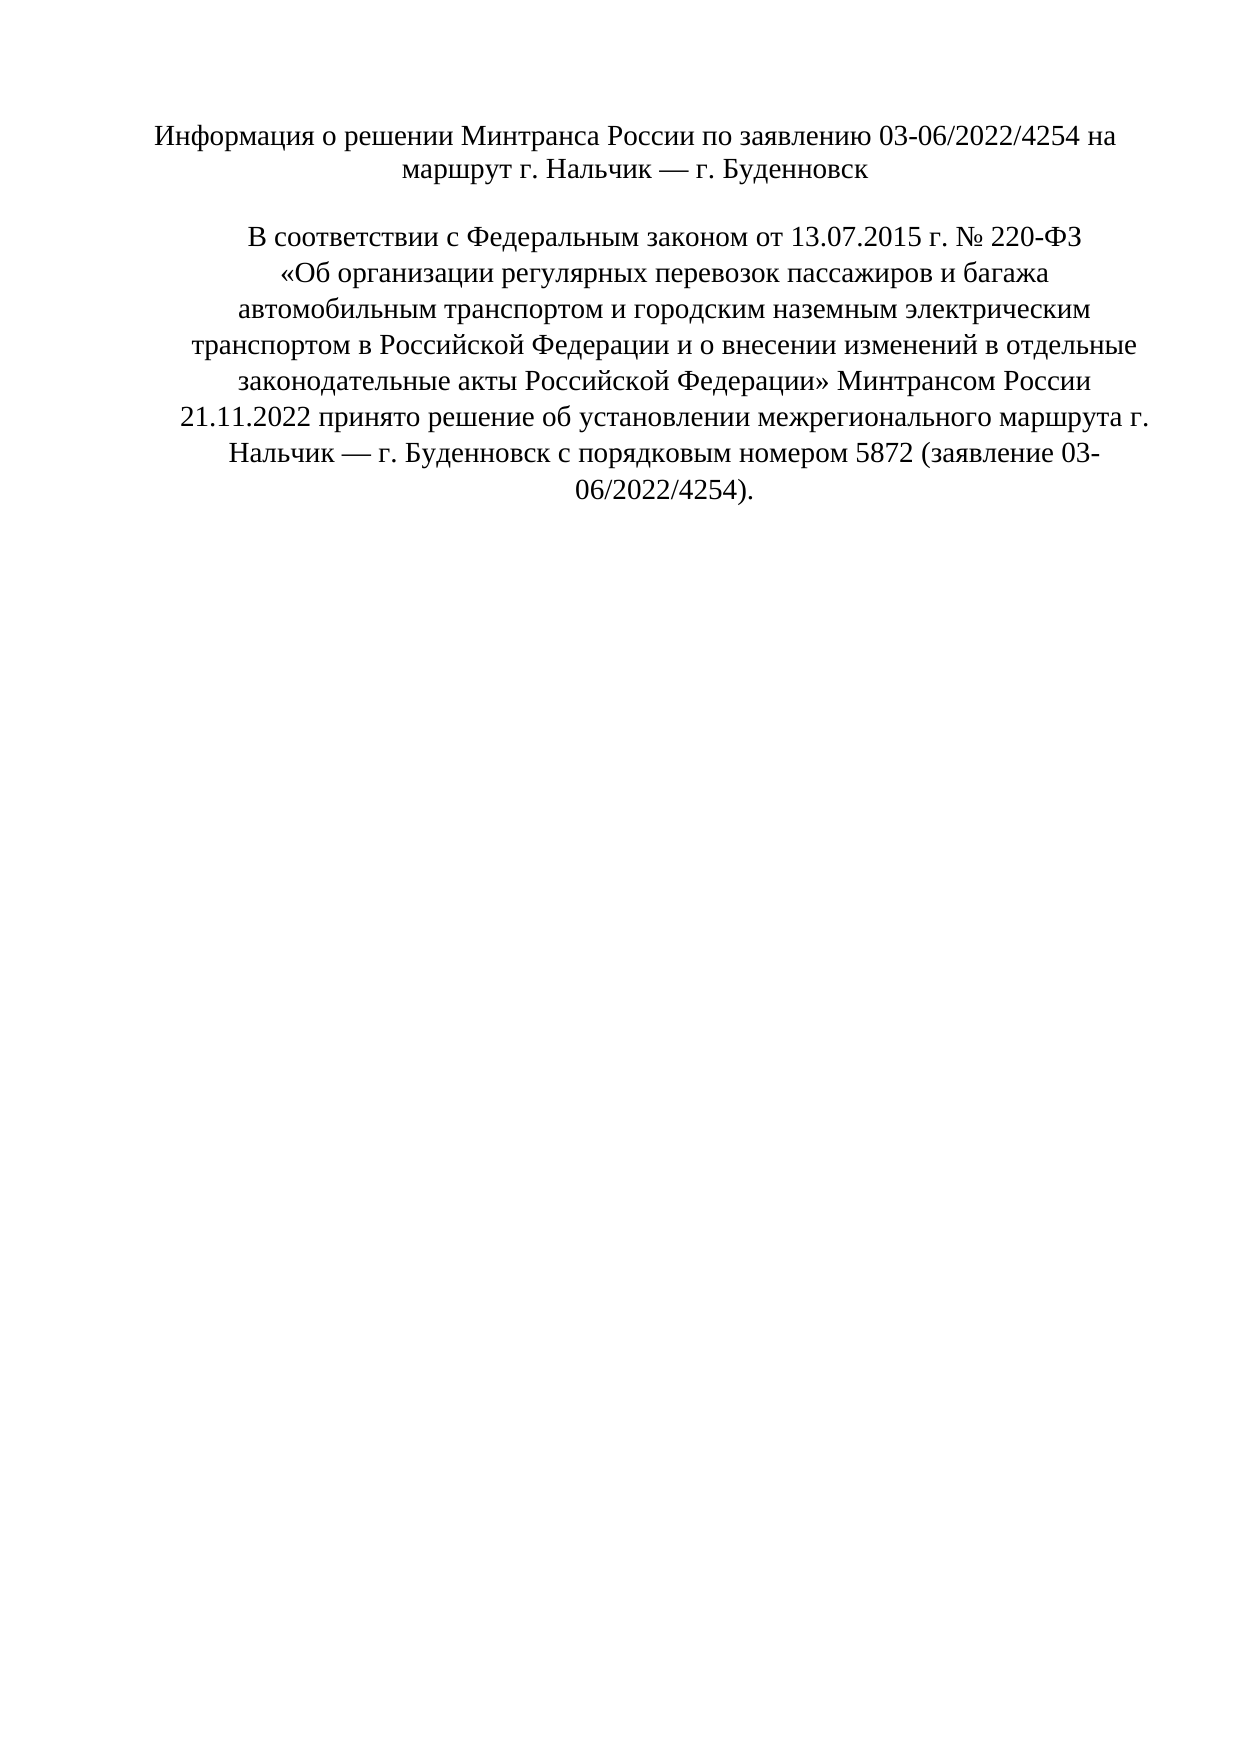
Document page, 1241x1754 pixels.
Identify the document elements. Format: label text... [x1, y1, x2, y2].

text В соответствии с Федеральным законом от 13.07.2015 г. № 220-ФЗ «Об организации регулярных перевозок пассажиров и багажа автомобильным транспортом и городским наземным электрическим транспортом в Российской Федерации и о внесении изменений в отдельные законодательные акты Российской Федерации» Минтрансом России 21.11.2022 принято решение об установлении межрегионального маршрута г. Нальчик — г. Буденновск с порядковым номером 5872 (заявление 03-06/2022/4254). [177, 219, 1152, 505]
text Информация о решении Минтранса России по заявлению 03-06/2022/4254 на маршрут г. Нальчик — г. Буденновск [118, 118, 1152, 185]
